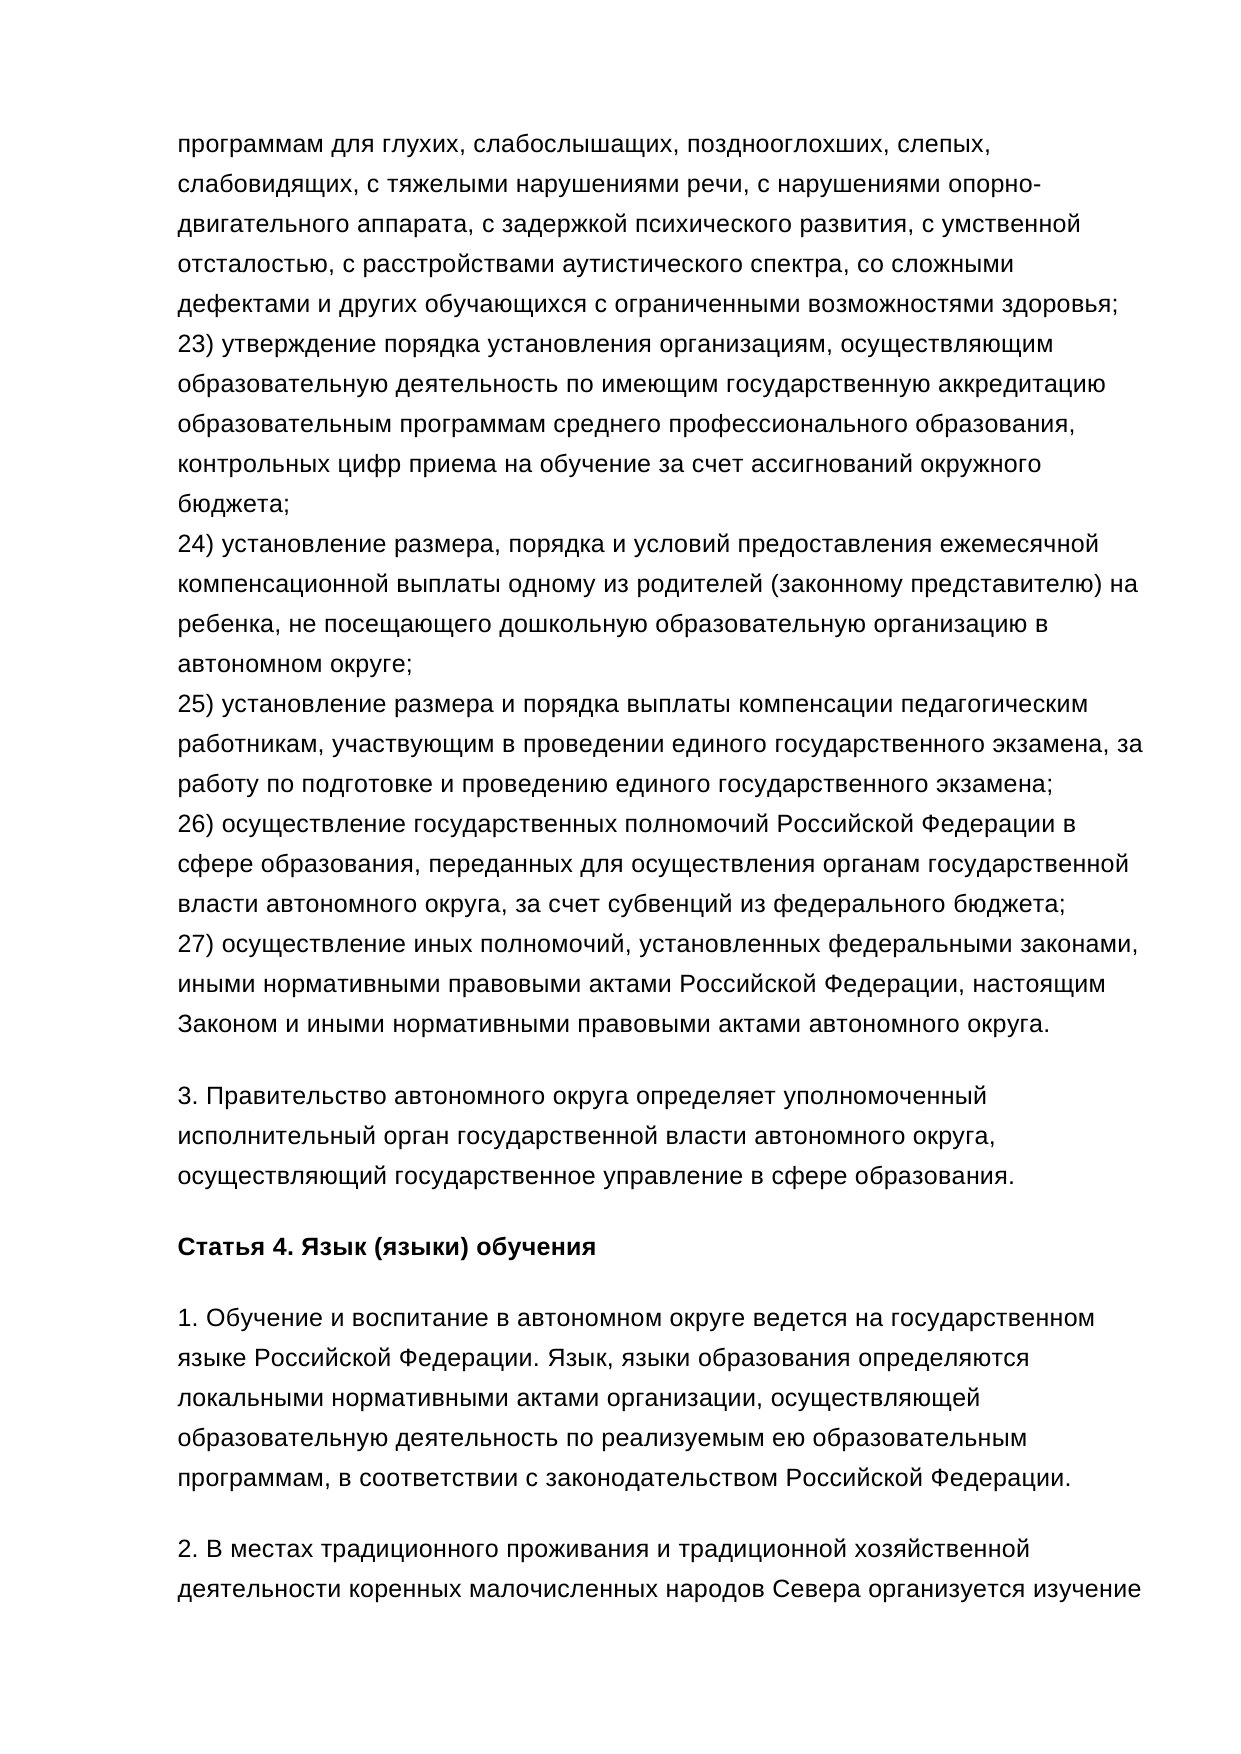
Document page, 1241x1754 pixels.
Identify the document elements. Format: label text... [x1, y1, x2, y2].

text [177, 1523, 1152, 1603]
text Статья 4. Язык (языки) обучения [177, 1221, 1152, 1261]
text 3. Правительство автономного округа определяет уполномоченный исполнительный орган государственной власти автономного округа, осуществляющий государственное управление в сфере образования. [177, 1069, 1152, 1189]
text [177, 118, 1152, 1038]
text 1. Обучение и воспитание в автономном округе ведется на государственном языке Российской Федерации. Язык, языки образования определяются локальными нормативными актами организации, осуществляющей образовательную деятельность по реализуемым ею образовательным программам, в соответствии с законодательством Российской Федерации. [177, 1292, 1152, 1492]
